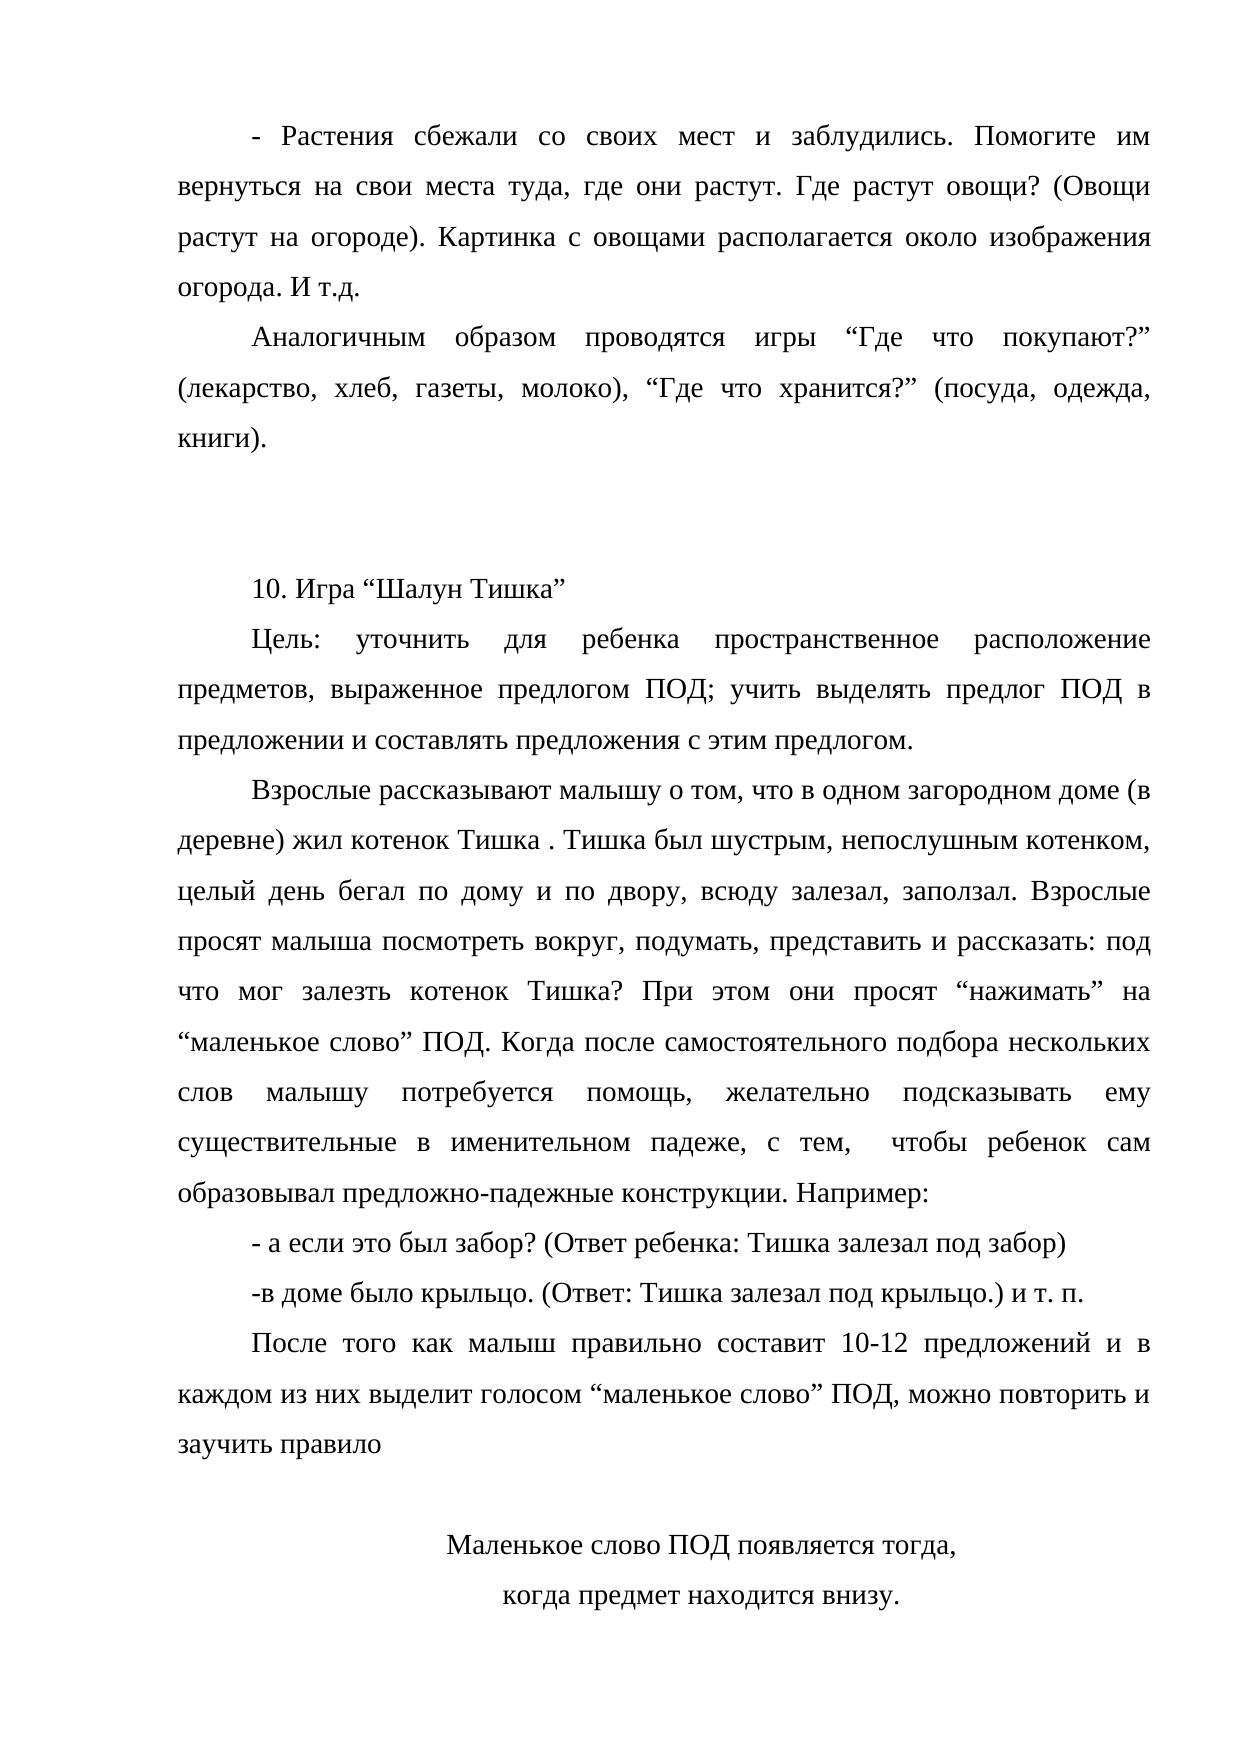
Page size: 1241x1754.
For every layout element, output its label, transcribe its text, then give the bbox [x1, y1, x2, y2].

text -в доме было крыльцо. (Ответ: Тишка залезал под крыльцо.) и т. п. [177, 1275, 1152, 1309]
text - Растения сбежали со своих мест и заблудились. Помогите им вернуться на свои места туда, где они растут. Где растут овощи? (Овощи растут на огороде). Картинка с овощами располагается около изображения огорода. И т.д. [177, 118, 1152, 303]
text Аналогичным образом проводятся игры “Где что покупают?” (лекарство, хлеб, газеты, молоко), “Где что хранится?” (посуда, одежда, книги). [177, 319, 1152, 453]
text - а если это был забор? (Ответ ребенка: Тишка залезал под забор) [177, 1225, 1152, 1258]
text Взрослые рассказывают малышу о том, что в одном загородном доме (в деревне) жил котенок Тишка . Тишка был шустрым, непослушным котенком, целый день бегал по дому и по двору, всюду залезал, заползал. Взрослые просят малыша посмотреть вокруг, подумать, представить и рассказать: под что мог залезть котенок Тишка? При этом они просят “нажимать” на “маленькое слово” ПОД. Когда после самостоятельного подбора нескольких слов малышу потребуется помощь, желательно подсказывать ему существительные в именительном падеже, с тем, чтобы ребенок сам образовывал предложно-падежные конструкции. Например: [177, 772, 1152, 1208]
text После того как малыш правильно составит 10-12 предложений и в каждом из них выделит голосом “маленькое слово” ПОД, можно повторить и заучить правило [177, 1326, 1152, 1460]
text 10. Игра “Шалун Тишка” [177, 571, 1152, 604]
text Цель: уточнить для ребенка пространственное расположение предметов, выраженное предлогом ПОД; учить выделять предлог ПОД в предложении и составлять предложения с этим предлогом. [177, 621, 1152, 755]
text Маленькое слово ПОД появляется тогда, [177, 1527, 1152, 1560]
text когда предмет находится внизу. [177, 1577, 1152, 1611]
